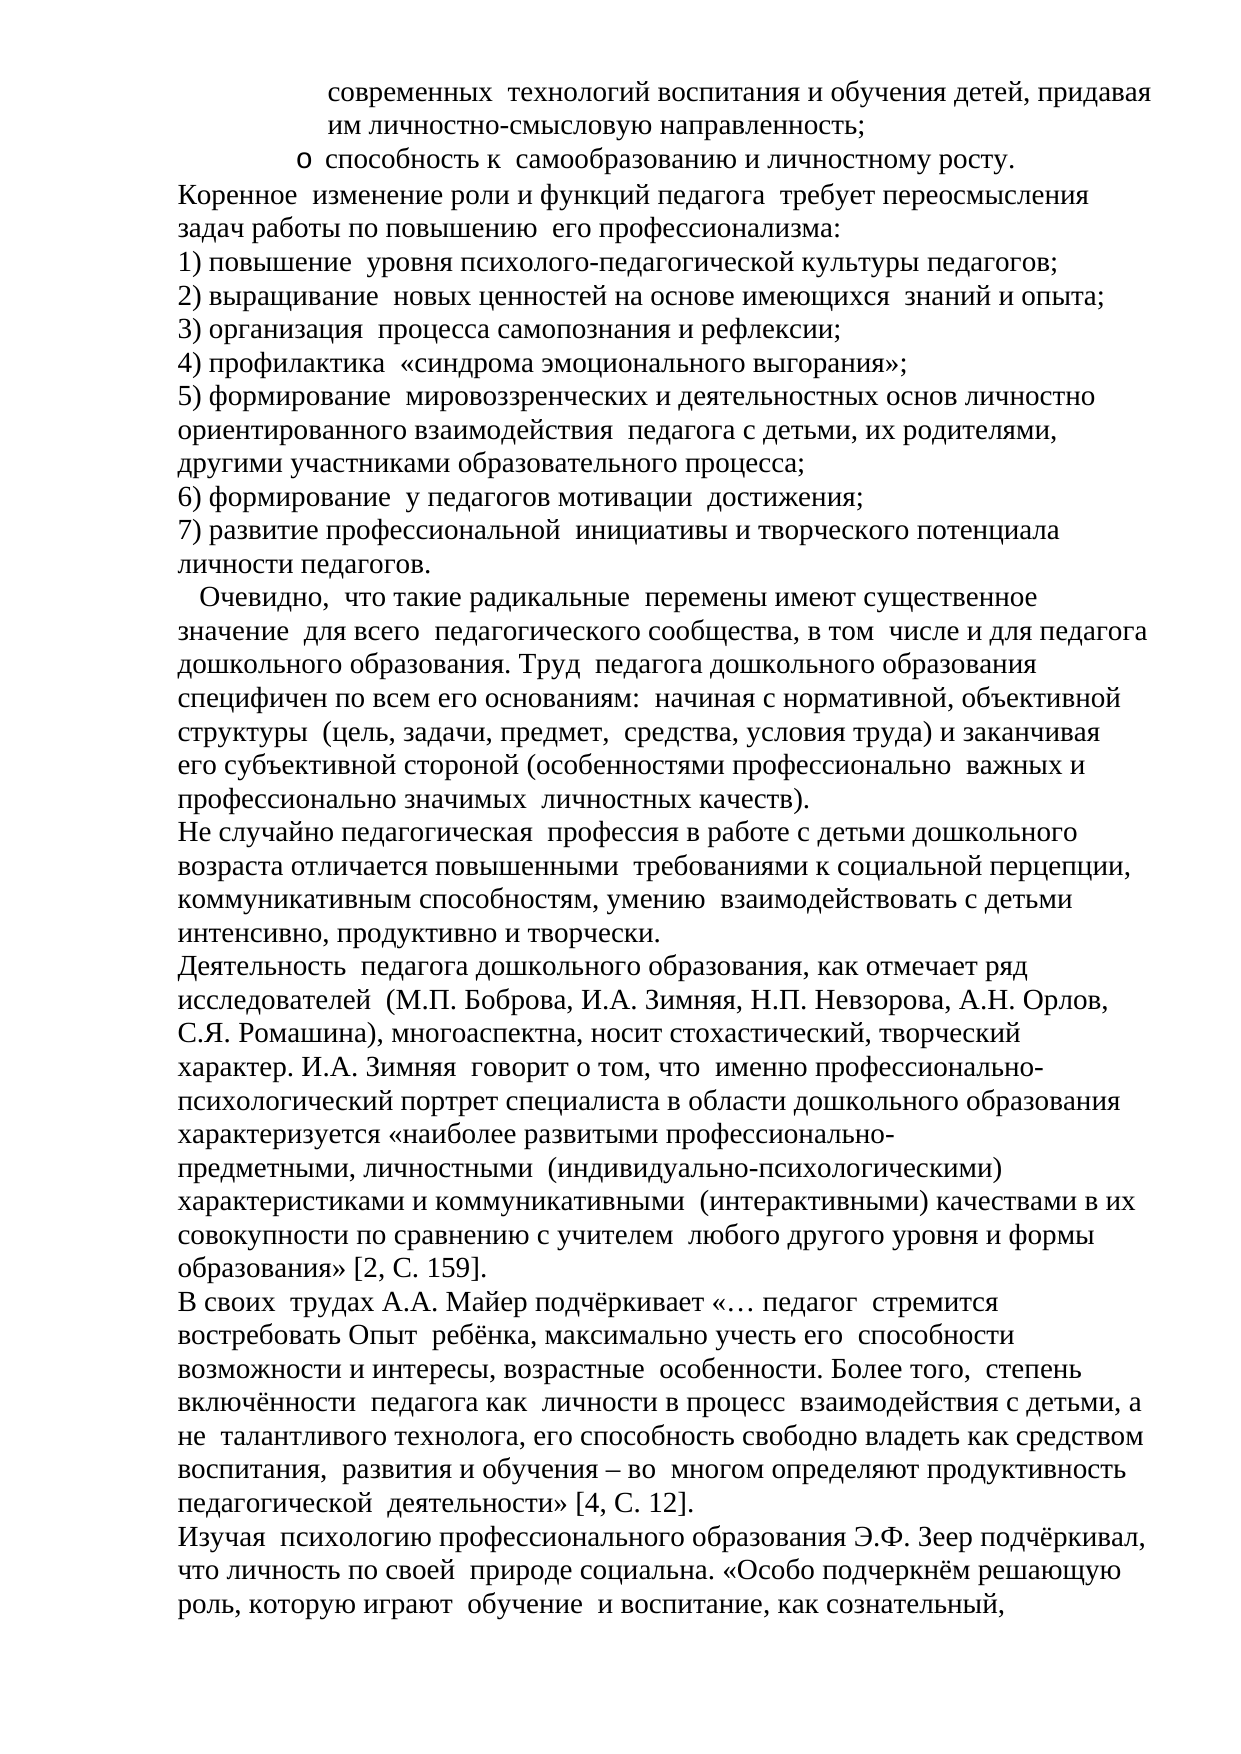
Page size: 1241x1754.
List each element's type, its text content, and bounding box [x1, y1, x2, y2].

text 4) профилактика «синдрома эмоционального выгорания»; [177, 345, 1152, 378]
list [290, 74, 1152, 141]
list способность к самообразованию и личностному росту. [252, 141, 1152, 177]
text Коренное изменение роли и функций педагога требует переосмысления задач работы по повышению его профессионализма: [177, 177, 1152, 244]
text 3) организация процесса самопознания и рефлексии; [177, 311, 1152, 345]
text 1) повышение уровня психолого-педагогической культуры педагогов; [177, 244, 1152, 278]
text 2) выращивание новых ценностей на основе имеющихся знаний и опыта; [177, 278, 1152, 311]
text 6) формирование у педагогов мотивации достижения; [177, 479, 1152, 512]
text Очевидно, что такие радикальные перемены имеют существенное значение для всего педагогического сообщества, в том числе и для педагога дошкольного образования. Труд педагога дошкольного образования специфичен по всем его основаниям: начиная с нормативной, объективной структуры (цель, задачи, предмет, средства, условия труда) и заканчивая его субъективной стороной (особенностями профессионально важных и профессионально значимых личностных качеств). [177, 579, 1152, 814]
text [177, 1519, 1152, 1619]
text Не случайно педагогическая профессия в работе с детьми дошкольного возраста отличается повышенными требованиями к социальной перцепции, коммуникативным способностям, умению взаимодействовать с детьми интенсивно, продуктивно и творчески. [177, 814, 1152, 948]
text В своих трудах А.А. Майер подчёркивает «… педагог стремится востребовать Опыт ребёнка, максимально учесть его способности возможности и интересы, возрастные особенности. Более того, степень включённости педагога как личности в процесс взаимодействия с детьми, а не талантливого технолога, его способность свободно владеть как средством воспитания, развития и обучения – во многом определяют продуктивность педагогической деятельности» [4, С. 12]. [177, 1284, 1152, 1519]
text 7) развитие профессиональной инициативы и творческого потенциала личности педагогов. [177, 512, 1152, 579]
text Деятельность педагога дошкольного образования, как отмечает ряд исследователей (М.П. Боброва, И.А. Зимняя, Н.П. Невзорова, А.Н. Орлов, С.Я. Ромашина), многоаспектна, носит стохастический, творческий характер. И.А. Зимняя говорит о том, что именно профессионально-психологический портрет специалиста в области дошкольного образования характеризуется «наиболее развитыми профессионально- [177, 948, 1152, 1150]
text предметными, личностными (индивидуально-психологическими) характеристиками и коммуникативными (интерактивными) качествами в их совокупности по сравнению с учителем любого другого уровня и формы образования» [2, С. 159]. [177, 1150, 1152, 1284]
text 5) формирование мировоззренческих и деятельностных основ личностно ориентированного взаимодействия педагога с детьми, их родителями, другими участниками образовательного процесса; [177, 378, 1152, 479]
